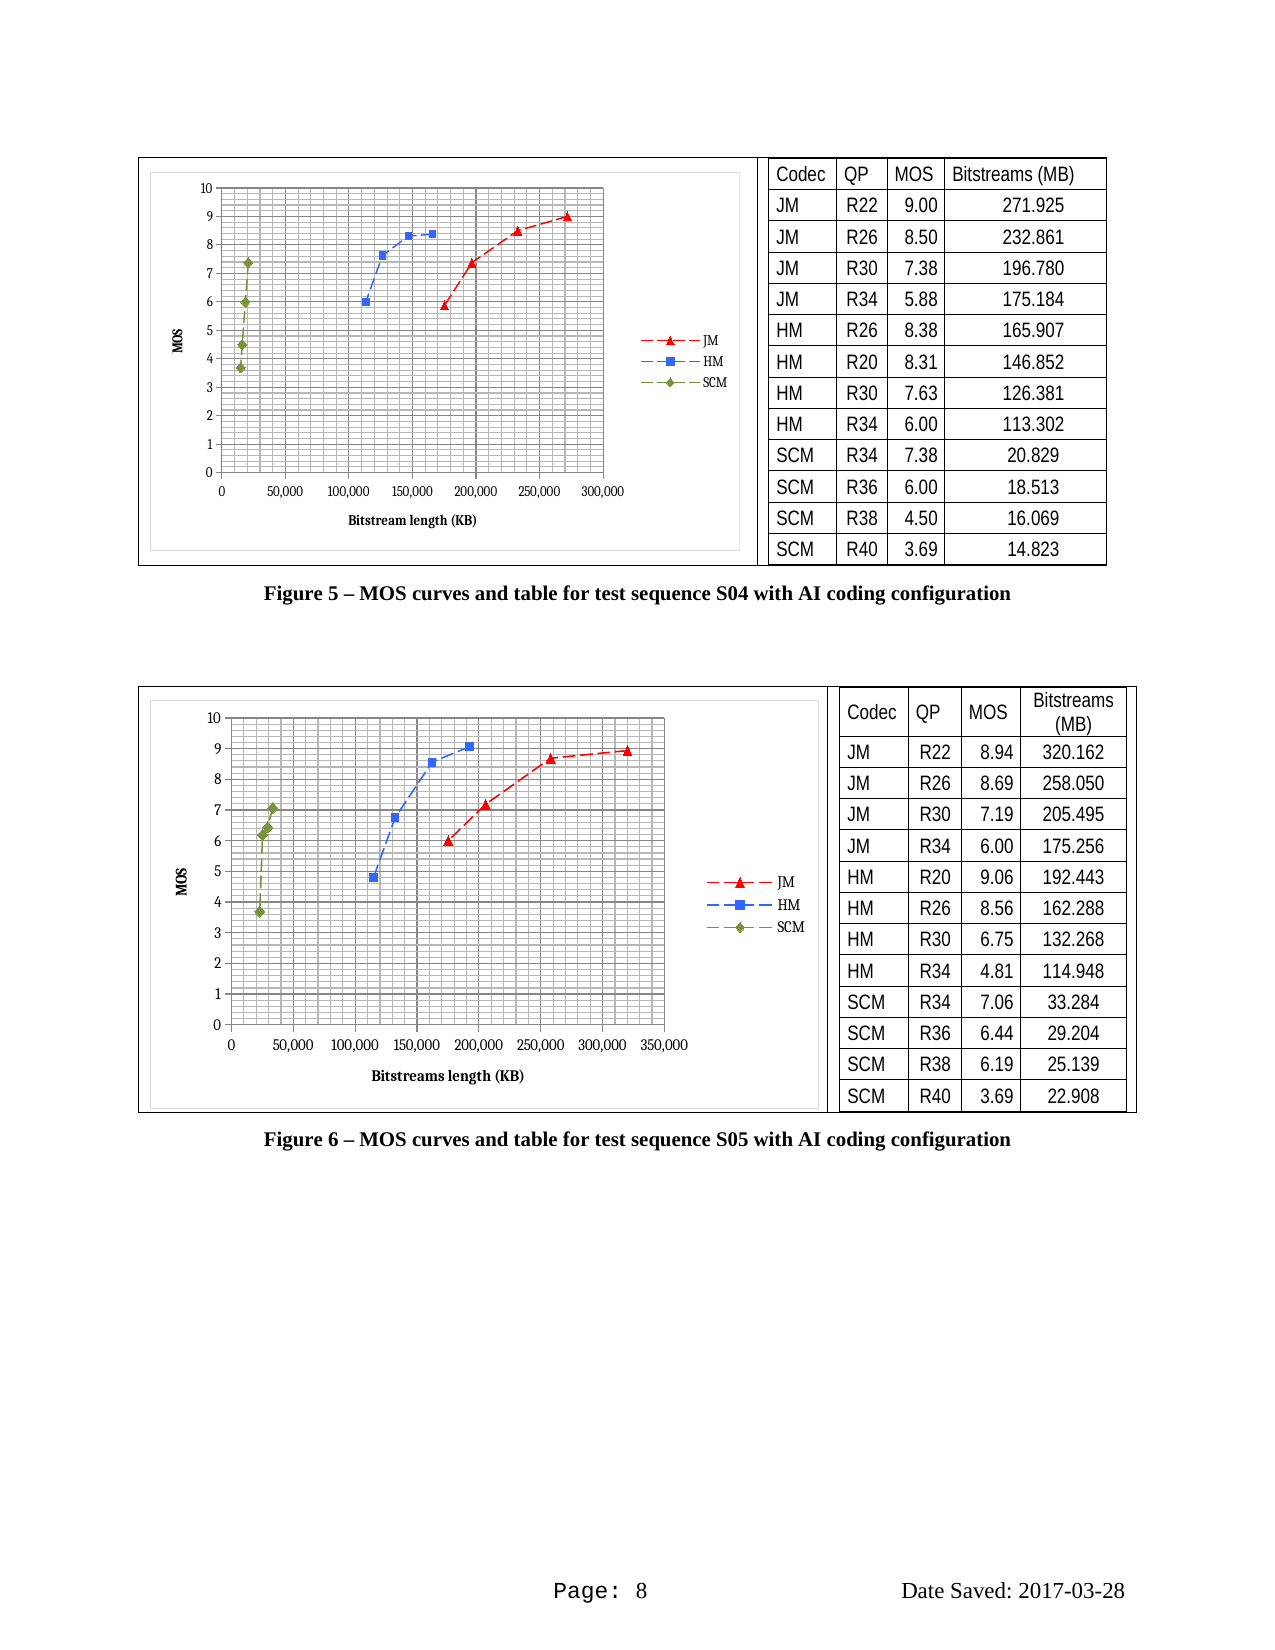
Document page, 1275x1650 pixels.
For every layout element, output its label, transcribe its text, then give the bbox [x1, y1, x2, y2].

table_header [962, 893, 1020, 923]
table_header [840, 799, 908, 829]
table_header [840, 768, 908, 798]
table_header [837, 284, 887, 314]
table_header [945, 471, 1106, 502]
table_header [888, 346, 944, 377]
table_header [1021, 1049, 1126, 1079]
table_header [945, 284, 1106, 314]
table_header [837, 534, 887, 564]
table_header [888, 221, 944, 252]
table_header [837, 190, 887, 220]
table_header [909, 768, 961, 798]
table_header [1021, 862, 1126, 892]
table_header [909, 737, 961, 767]
table_header [840, 893, 908, 923]
table_header [769, 471, 836, 502]
table_header [840, 737, 908, 767]
table_header [909, 799, 961, 829]
table_header [962, 987, 1020, 1017]
table_header [837, 221, 887, 252]
table_header [840, 830, 908, 861]
table_header [837, 503, 887, 533]
table_header [962, 830, 1020, 861]
table_header [769, 221, 836, 252]
table_header [945, 315, 1106, 345]
table_header [962, 799, 1020, 829]
table_header [888, 159, 944, 189]
table_header [962, 1018, 1020, 1048]
table_header [888, 409, 944, 439]
table_header [769, 378, 836, 408]
table_header [769, 346, 836, 377]
table_header [945, 346, 1106, 377]
table_header [888, 253, 944, 283]
table_header [769, 284, 836, 314]
table_header [769, 190, 836, 220]
table_header [945, 190, 1106, 220]
table_header [840, 924, 908, 954]
table_header [139, 158, 757, 565]
table_header [769, 409, 836, 439]
table_header [909, 1080, 961, 1111]
table_header [945, 253, 1106, 283]
table_header [888, 190, 944, 220]
table_header [945, 378, 1106, 408]
table_header [888, 534, 944, 564]
table_header [945, 159, 1106, 189]
table_header [1021, 688, 1126, 736]
table_header [828, 687, 839, 1112]
table_header [962, 768, 1020, 798]
table_header [769, 534, 836, 564]
table_header [1021, 1080, 1126, 1111]
table_header [837, 315, 887, 345]
table_header [962, 737, 1020, 767]
table_header [909, 688, 961, 736]
table_header [837, 253, 887, 283]
table_header [909, 862, 961, 892]
table_header [837, 378, 887, 408]
table_header [962, 1049, 1020, 1079]
table_header [909, 893, 961, 923]
table_header [909, 1049, 961, 1079]
table_header [945, 534, 1106, 564]
table_header [1021, 893, 1126, 923]
table_header [909, 987, 961, 1017]
table_header [840, 1080, 908, 1111]
table_header [1021, 768, 1126, 798]
table_header [945, 440, 1106, 470]
table_header [945, 503, 1106, 533]
table_header [840, 1049, 908, 1079]
table_header [837, 409, 887, 439]
table_header [962, 924, 1020, 954]
table_header [139, 687, 827, 1112]
table_header [945, 221, 1106, 252]
table_header [1127, 687, 1136, 1112]
table_header [962, 688, 1020, 736]
table_header [909, 1018, 961, 1048]
table_header [888, 378, 944, 408]
table_header [837, 440, 887, 470]
table_header [1021, 924, 1126, 954]
table_header [837, 159, 887, 189]
table_header [888, 315, 944, 345]
table_header [888, 440, 944, 470]
table_header [837, 471, 887, 502]
table_header [840, 862, 908, 892]
table_header [909, 830, 961, 861]
table_header [769, 440, 836, 470]
table_header [769, 159, 836, 189]
table_header [888, 503, 944, 533]
table_header [840, 688, 908, 736]
table_header [837, 346, 887, 377]
table_header [1021, 799, 1126, 829]
table_header [769, 315, 836, 345]
table_header [840, 987, 908, 1017]
table_header [888, 284, 944, 314]
table_header [945, 409, 1106, 439]
table_header [1021, 737, 1126, 767]
table_header [909, 955, 961, 986]
table_header [769, 503, 836, 533]
table_header [840, 955, 908, 986]
table_header [769, 253, 836, 283]
table_header [1021, 955, 1126, 986]
table_header [909, 924, 961, 954]
table_header [1021, 830, 1126, 861]
table_header [962, 955, 1020, 986]
table_header [758, 158, 768, 565]
table_header [1021, 1018, 1126, 1048]
table_header [1021, 987, 1126, 1017]
table_header [962, 1080, 1020, 1111]
table_header [962, 862, 1020, 892]
table_header [840, 1018, 908, 1048]
table_header [888, 471, 944, 502]
